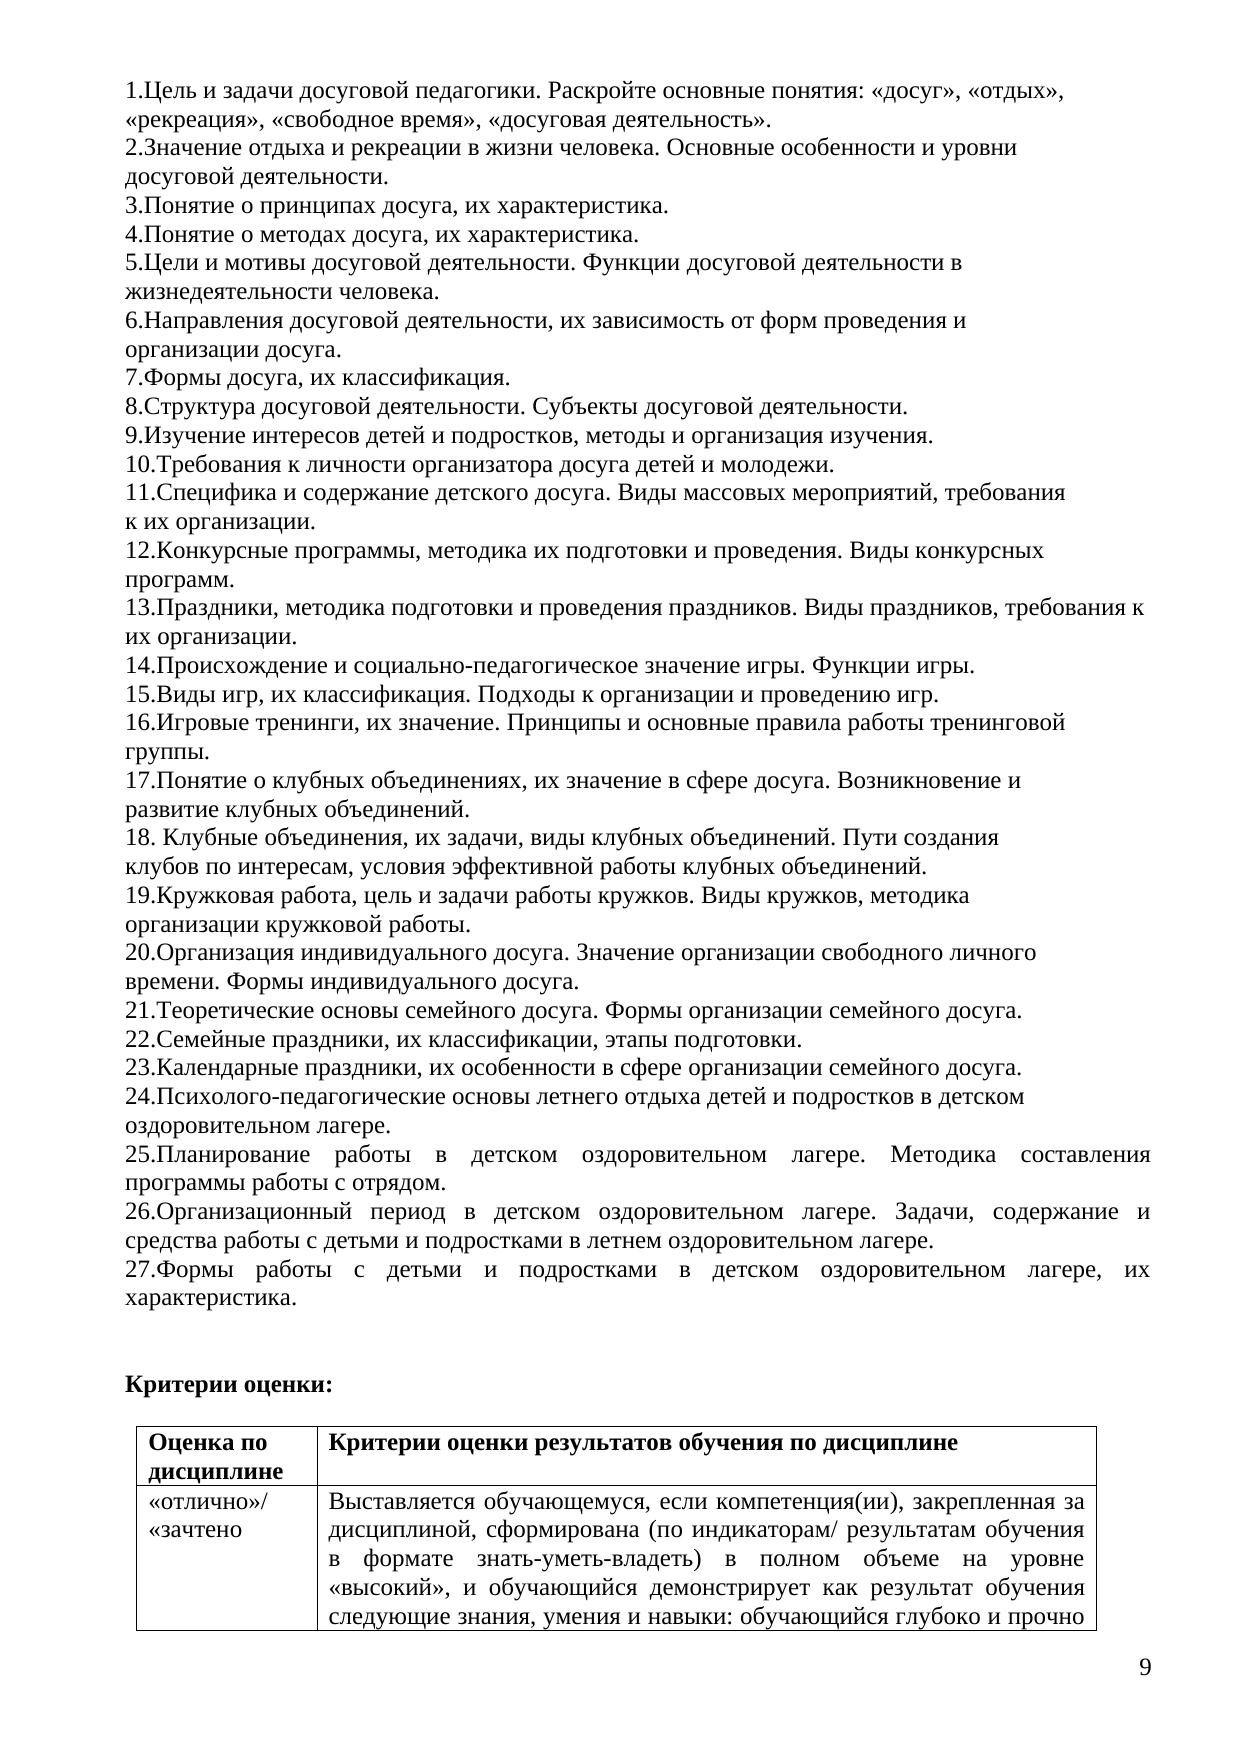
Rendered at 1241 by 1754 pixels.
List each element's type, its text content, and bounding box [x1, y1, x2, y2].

table_header Критерии оценки результатов обучения по дисциплине [318, 1427, 1096, 1485]
table_header Оценка по дисциплине [137, 1427, 317, 1485]
text 1.Цель и задачи досуговой педагогики. Раскройте основные понятия: «досуг», «отдых», «рекреация», «свободное время», «досуговая деятельность». 2.Значение отдыха и рекреации в жизни человека. Основные особенности и уровни досуговой деятельности. 3.Понятие о принципах досуга, их характеристика. 4.Понятие о методах досуга, их характеристика. 5.Цели и мотивы досуговой деятельности. Функции досуговой деятельности в жизнедеятельности человека. 6.Направления досуговой деятельности, их зависимость от форм проведения и организации досуга. 7.Формы досуга, их классификация. 8.Структура досуговой деятельности. Субъекты досуговой деятельности. 9.Изучение интересов детей и подростков, методы и организация изучения. 10.Требования к личности организатора досуга детей и молодежи. 11.Специфика и содержание детского досуга. Виды массовых мероприятий, требования к их организации. 12.Конкурсные программы, методика их подготовки и проведения. Виды конкурсных программ. 13.Праздники, методика подготовки и проведения праздников. Виды праздников, требования к их организации. 14.Происхождение и социально-педагогическое значение игры. Функции игры. 15.Виды игр, их классификация. Подходы к организации и проведению игр. 16.Игровые тренинги, их значение. Принципы и основные правила работы тренинговой группы. 17.Понятие о клубных объединениях, их значение в сфере досуга. Возникновение и развитие клубных объединений. 18. Клубные объединения, их задачи, виды клубных объединений. Пути создания клубов по интересам, условия эффективной работы клубных объединений. 19.Кружковая работа, цель и задачи работы кружков. Виды кружков, методика организации кружковой работы. 20.Организация индивидуального досуга. Значение организации свободного личного времени. Формы индивидуального досуга. 21.Теоретические основы семейного досуга. Формы организации семейного досуга. 22.Семейные праздники, их классификации, этапы подготовки. 23.Календарные праздники, их особенности в сфере организации семейного досуга. 24.Психолого-педагогические основы летнего отдыха детей и подростков в детском оздоровительном лагере. [125, 75, 1152, 1139]
text 26.Организационный период в детском оздоровительном лагере. Задачи, содержание и средства работы с детьми и подростками в летнем оздоровительном лагере. [125, 1196, 1152, 1254]
text 27.Формы работы с детьми и подростками в детском оздоровительном лагере, их характеристика. [125, 1254, 1152, 1340]
table_cell «отлично»/ «зачтено [137, 1486, 317, 1629]
text 25.Планирование работы в детском оздоровительном лагере. Методика составления программы работы с отрядом. [125, 1139, 1152, 1196]
text Критерии оценки: [125, 1369, 1152, 1397]
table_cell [318, 1486, 1096, 1629]
